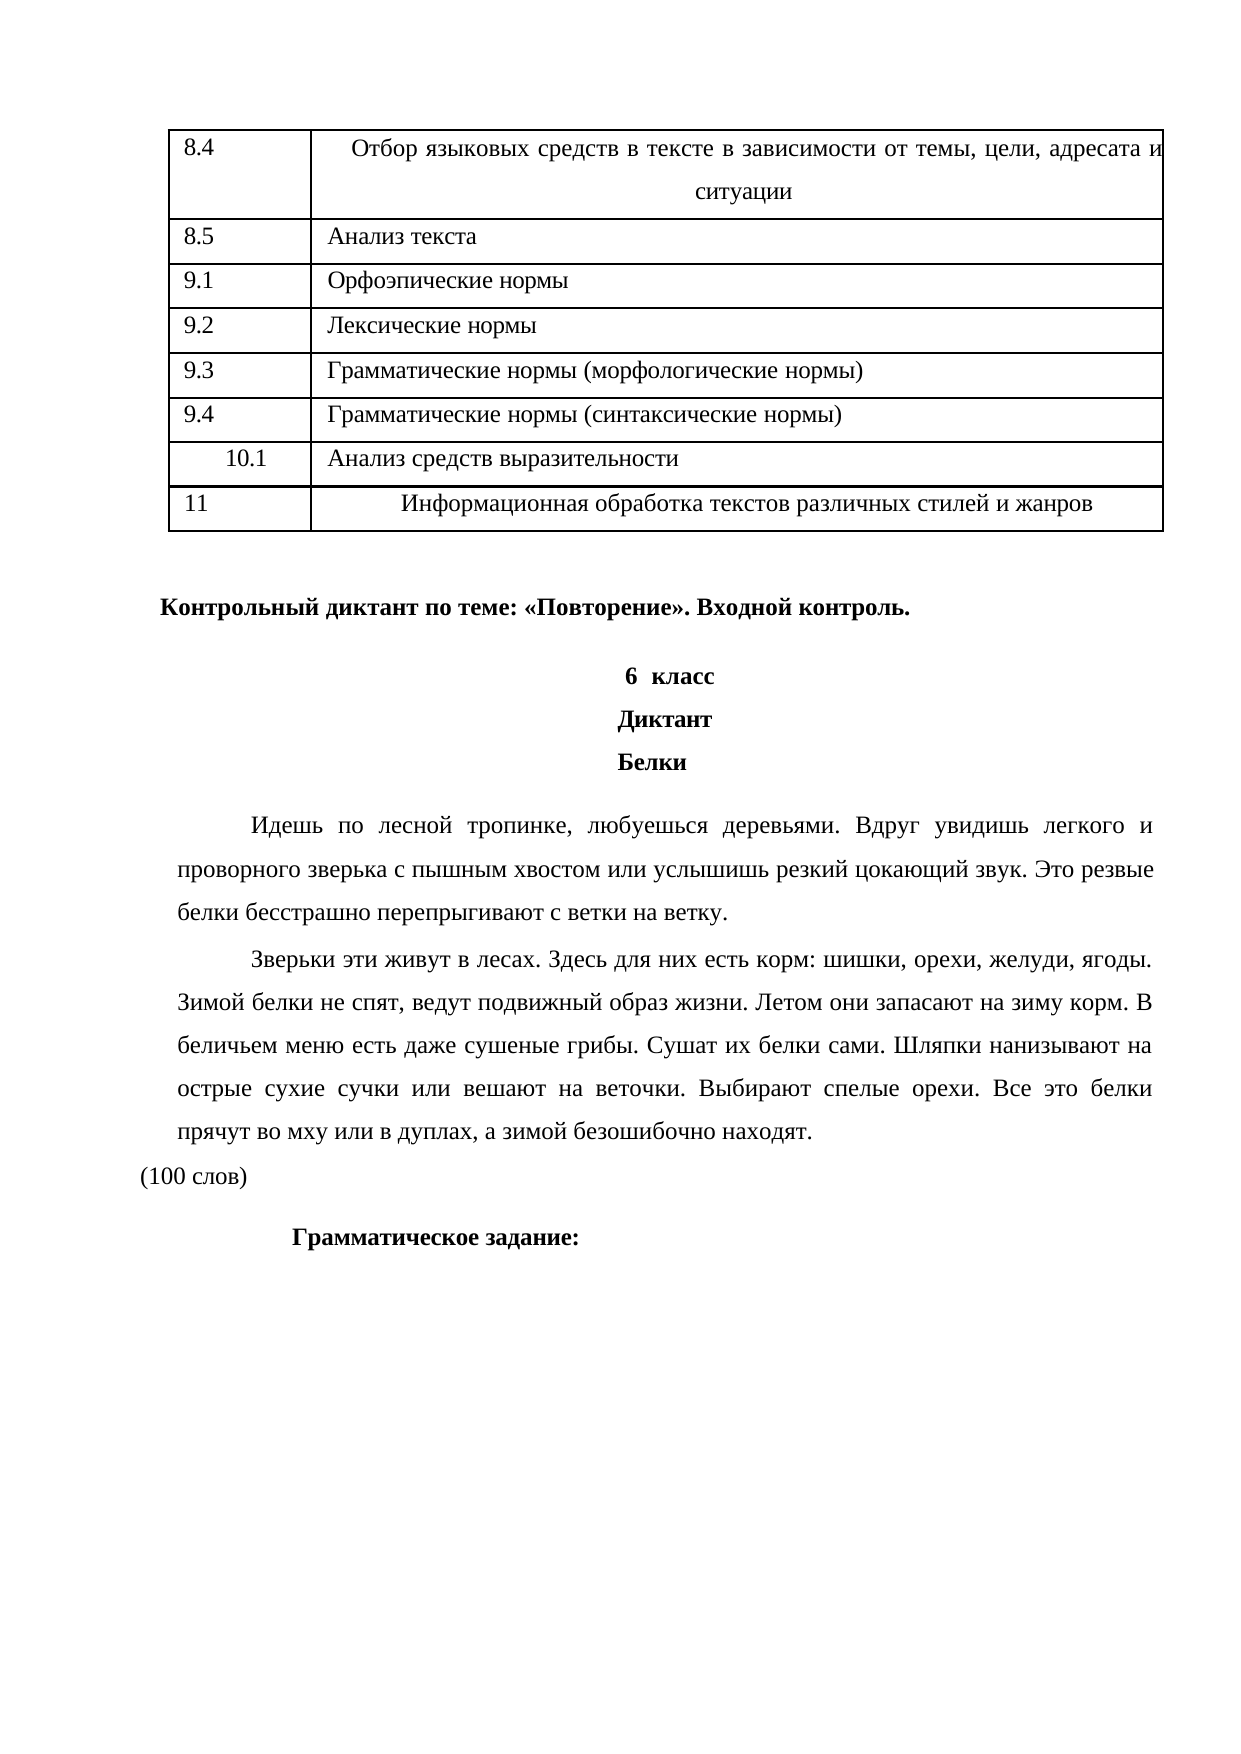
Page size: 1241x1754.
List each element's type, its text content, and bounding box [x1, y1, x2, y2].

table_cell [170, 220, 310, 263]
text (100 слов) [140, 1161, 1154, 1190]
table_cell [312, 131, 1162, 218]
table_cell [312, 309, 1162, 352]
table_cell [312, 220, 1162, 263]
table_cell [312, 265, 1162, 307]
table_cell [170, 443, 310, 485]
text Грамматическое задание: [292, 1222, 1240, 1251]
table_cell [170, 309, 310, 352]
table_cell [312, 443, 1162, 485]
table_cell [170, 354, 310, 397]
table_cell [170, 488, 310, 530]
text Зверьки эти живут в лесах. Здесь для них есть корм: шишки, орехи, желуди, ягоды. Зимой белки не спят, ведут подвижный образ жизни. Летом они запасают на зиму корм. В беличьем меню есть даже сушеные грибы. Сушат их белки сами. Шляпки нанизывают на острые сухие сучки или вешают на веточки. Выбирают спелые орехи. Все это белки прячут во мху или в дуплах, а зимой безошибочно находят. [177, 944, 1153, 1145]
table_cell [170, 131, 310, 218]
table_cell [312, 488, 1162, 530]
text Идешь по лесной тропинке, любуешься деревьями. Вдруг увидишь легкого и проворного зверька с пышным хвостом или услышишь резкий цокающий звук. Это резвые белки бесстрашно перепрыгивают с ветки на ветку. [177, 811, 1154, 926]
text Контрольный диктант по теме: «Повторение». Входной контроль. [160, 592, 1240, 621]
text 6 класс Диктант Белки [617, 661, 714, 776]
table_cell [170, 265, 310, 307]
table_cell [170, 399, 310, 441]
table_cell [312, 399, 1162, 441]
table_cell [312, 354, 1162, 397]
